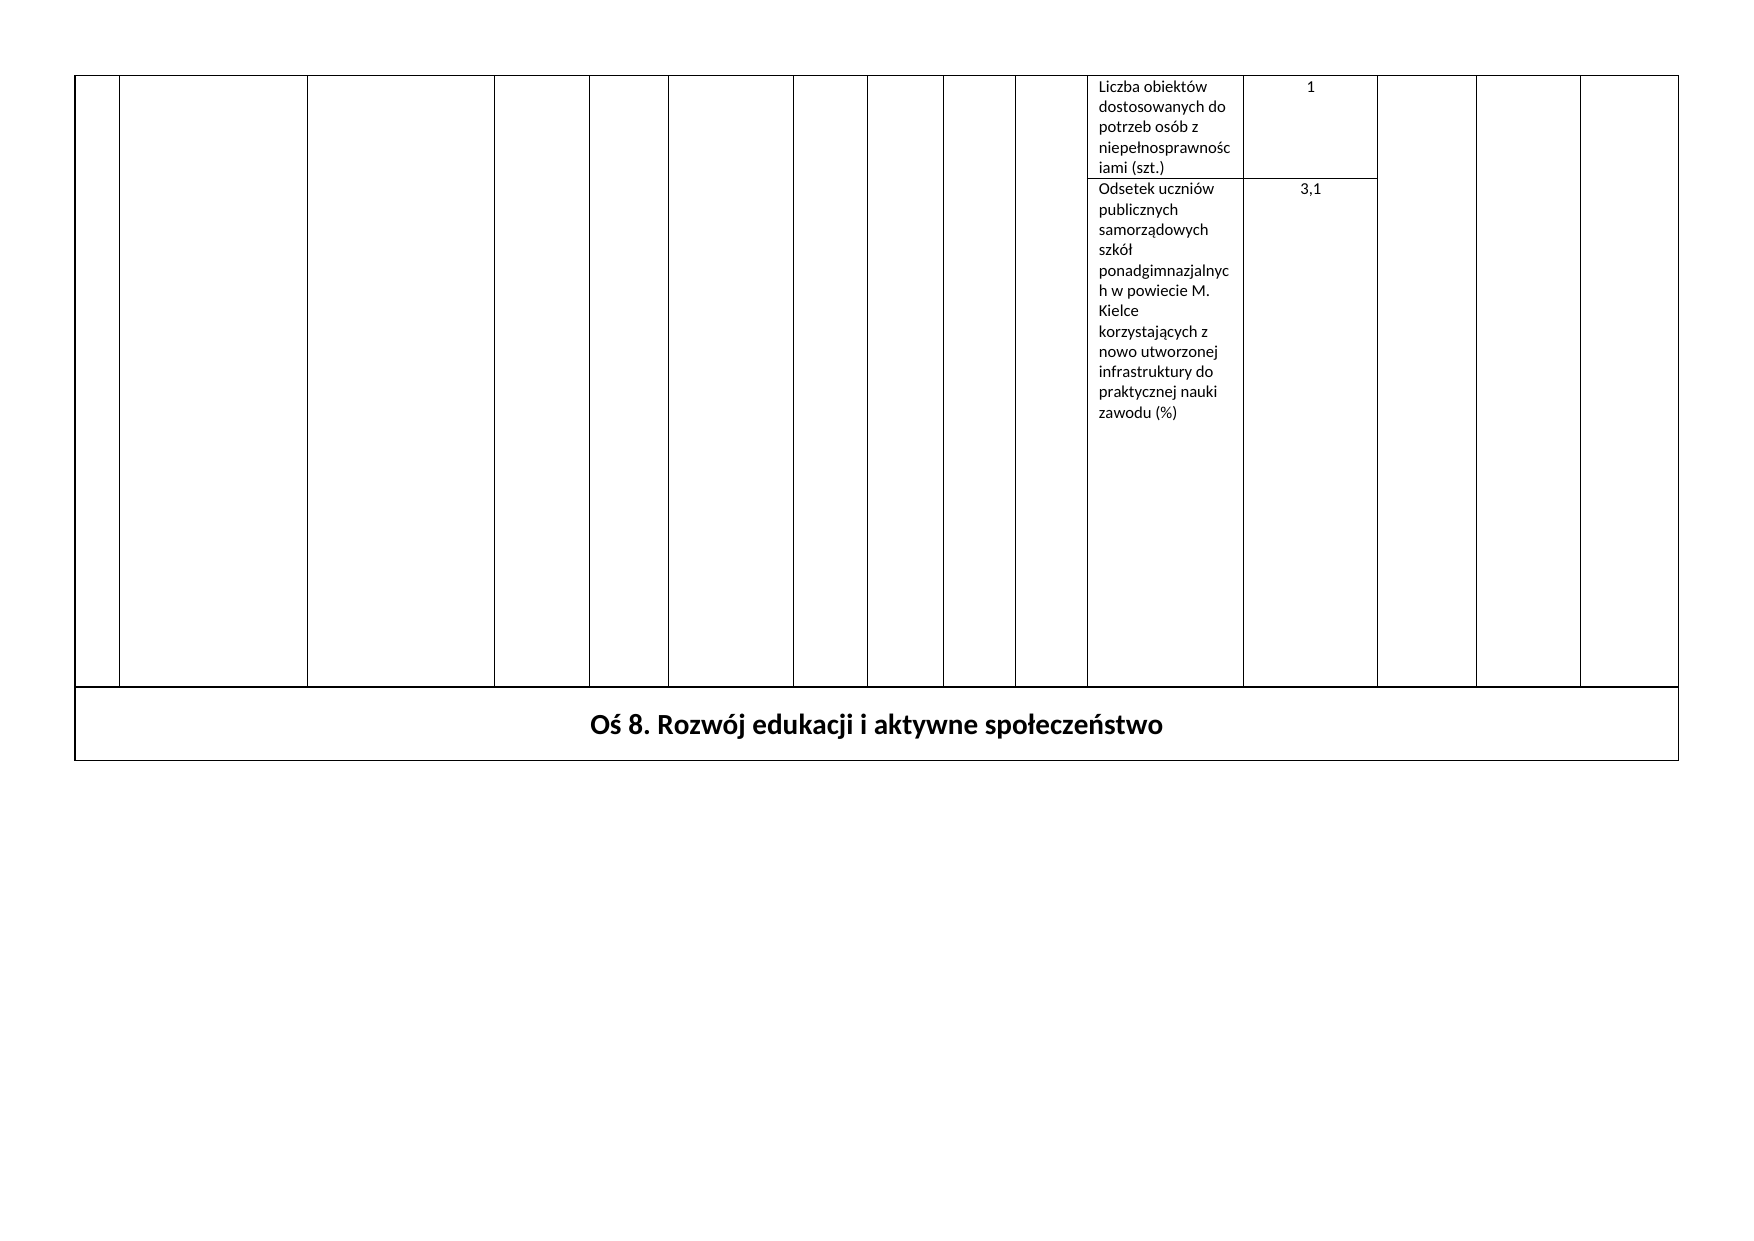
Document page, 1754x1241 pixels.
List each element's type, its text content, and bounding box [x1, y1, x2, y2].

table_cell 3,1 [1244, 179, 1377, 686]
table_cell Oś 8. Rozwój edukacji i aktywne społeczeństwo [76, 688, 1678, 760]
table_cell Odsetek uczniów publicznych samorządowych szkół ponadgimnazjalnych w powiecie M. Kielce korzystających z nowo utworzonej infrastruktury do praktycznej nauki zawodu (%) [1088, 179, 1243, 686]
table_cell Liczba obiektów dostosowanych do potrzeb osób z niepełnosprawnościami (szt.) [1088, 76, 1243, 178]
table_cell 1 [1244, 76, 1377, 178]
